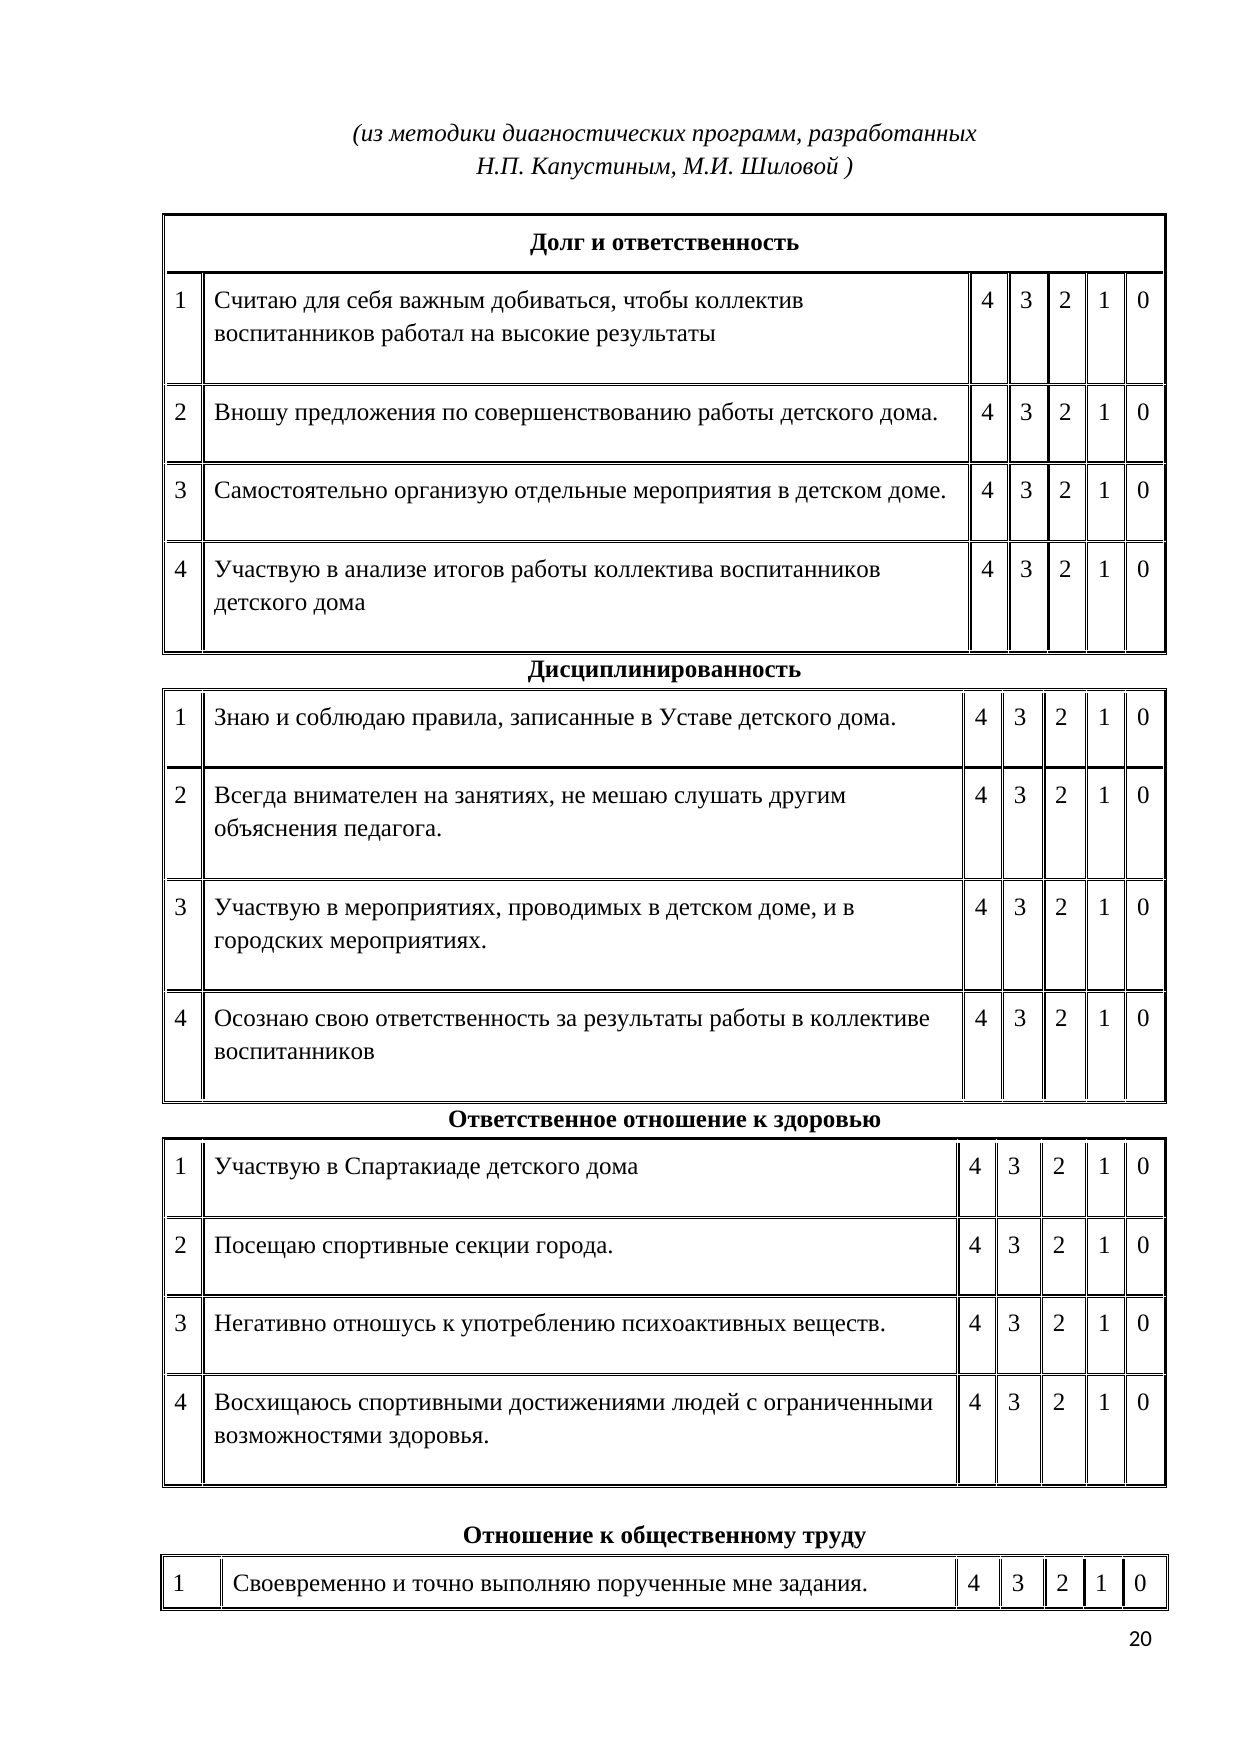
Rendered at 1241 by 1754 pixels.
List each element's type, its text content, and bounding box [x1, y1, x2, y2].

table_header 2 [1045, 1555, 1084, 1607]
table_cell 3 [997, 1376, 1042, 1484]
table_cell 3 [163, 878, 203, 989]
table_cell 3 [1011, 465, 1047, 540]
table_header 4 [958, 1140, 997, 1216]
table_cell 1 [1088, 1298, 1124, 1373]
table_cell 1 [1087, 543, 1126, 651]
table_cell 1 [1088, 769, 1124, 878]
table_cell 2 [1043, 1219, 1085, 1294]
table_cell 3 [1003, 989, 1044, 1101]
table_cell 0 [1126, 1216, 1166, 1294]
table_cell 3 [1011, 274, 1047, 383]
table_cell 0 [1127, 1294, 1165, 1373]
table_cell 0 [1126, 878, 1166, 989]
table_cell 1 [1088, 274, 1124, 383]
table_cell 4 [163, 540, 203, 651]
table_cell 3 [165, 1294, 201, 1373]
table_cell 2 [1050, 274, 1085, 383]
table_cell Вношу предложения по совершенствованию работы детского дома. [205, 386, 968, 461]
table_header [222, 1557, 956, 1607]
table_cell 2 [1046, 881, 1085, 989]
table_header 1 [165, 689, 203, 766]
table_cell 4 [965, 769, 1001, 878]
table_header 4 [964, 691, 1003, 766]
table_cell 4 [960, 1219, 995, 1294]
table_cell 0 [1126, 989, 1165, 1101]
table_cell 1 [1087, 1376, 1126, 1484]
table_header 3 [1001, 1555, 1045, 1607]
table_cell Осознаю свою ответственность за результаты работы в коллективе воспитанников [203, 993, 964, 1101]
table_header 1 [1087, 1140, 1126, 1216]
table_cell 2 [163, 383, 203, 461]
table_cell 2 [163, 1216, 203, 1294]
table_header 0 [1126, 1140, 1164, 1216]
text Ответственное отношение к здоровью [177, 1104, 1152, 1133]
table_cell 4 [972, 386, 1007, 461]
table_header 0 [1126, 691, 1164, 766]
table_header 3 [1003, 689, 1044, 766]
table_cell 0 [1126, 540, 1166, 651]
table_cell 3 [998, 1298, 1040, 1373]
table_cell Считаю для себя важным добиваться, чтобы коллектив воспитанников работал на высокие результаты [205, 274, 968, 383]
table_cell 2 [1050, 386, 1085, 461]
table_cell 2 [1046, 769, 1085, 878]
table_cell 2 [1050, 465, 1085, 540]
table_cell 4 [163, 1373, 203, 1484]
table_cell 0 [1127, 461, 1165, 540]
table_cell Посещаю спортивные секции города. [205, 1219, 956, 1294]
table_cell 1 [1088, 1219, 1124, 1294]
table_cell 3 [1004, 881, 1042, 989]
table_cell 1 [1088, 465, 1124, 540]
table_cell 4 [958, 1376, 997, 1484]
table_cell 4 [972, 274, 1007, 383]
table_cell 3 [1009, 543, 1048, 651]
table_cell 2 [1044, 993, 1087, 1101]
table_cell 1 [165, 271, 201, 383]
table_cell 2 [1042, 1376, 1087, 1484]
table_header 1 [164, 1557, 222, 1607]
text Дисциплинированность [177, 655, 1152, 683]
table_cell 4 [972, 465, 1007, 540]
table_cell 3 [165, 461, 201, 540]
table_header 2 [1042, 1140, 1087, 1216]
table_cell 1 [1088, 881, 1124, 989]
table_cell Участвую в анализе итогов работы коллектива воспитанников детского дома [203, 540, 970, 651]
table_cell Самостоятельно организую отдельные мероприятия в детском доме. [205, 465, 968, 540]
table_cell 1 [1088, 386, 1124, 461]
table_cell 0 [1126, 383, 1166, 461]
table_header 3 [997, 1140, 1042, 1216]
table_cell 1 [1087, 993, 1126, 1101]
table_cell Восхищаюсь спортивными достижениями людей с ограниченными возможностями здоровья. [203, 1373, 958, 1484]
table_cell 4 [970, 540, 1009, 651]
table_cell 0 [1127, 766, 1164, 878]
table_cell 3 [998, 1219, 1040, 1294]
table_header 1 [165, 1139, 203, 1216]
table_header 0 [1123, 1557, 1166, 1607]
table_cell 2 [165, 766, 201, 878]
table_cell 4 [165, 989, 203, 1101]
table_cell 4 [960, 1298, 995, 1373]
table_header Участвую в Спартакиаде детского дома [203, 1139, 958, 1216]
table_header 1 [1084, 1555, 1123, 1607]
table_header Знаю и соблюдаю правила, записанные в Уставе детского дома. [203, 691, 964, 766]
table_header 1 [1087, 691, 1126, 766]
text Отношение к общественному труду [177, 1520, 1152, 1549]
table_header Долг и ответственность [165, 216, 1164, 271]
table_cell 0 [1126, 1373, 1166, 1484]
table_cell 4 [964, 993, 1003, 1101]
table_header 2 [1044, 691, 1087, 766]
table_cell 2 [1043, 1298, 1085, 1373]
table_cell 3 [1011, 386, 1047, 461]
table_cell Негативно отношусь к употреблению психоактивных веществ. [205, 1298, 956, 1373]
table_cell 4 [965, 881, 1001, 989]
table_cell 0 [1127, 271, 1164, 383]
text (из методики диагностических программ, разработанных [177, 118, 1152, 147]
text Н.П. Капустиным, М.И. Шиловой ) [177, 151, 1152, 180]
table_cell 2 [1048, 543, 1087, 651]
table_cell Всегда внимателен на занятиях, не мешаю слушать другим объяснения педагога. [205, 769, 962, 878]
table_cell Участвую в мероприятиях, проводимых в детском доме, и в городских мероприятиях. [205, 881, 962, 989]
table_header 4 [956, 1557, 1001, 1607]
table_cell 3 [1004, 769, 1042, 878]
